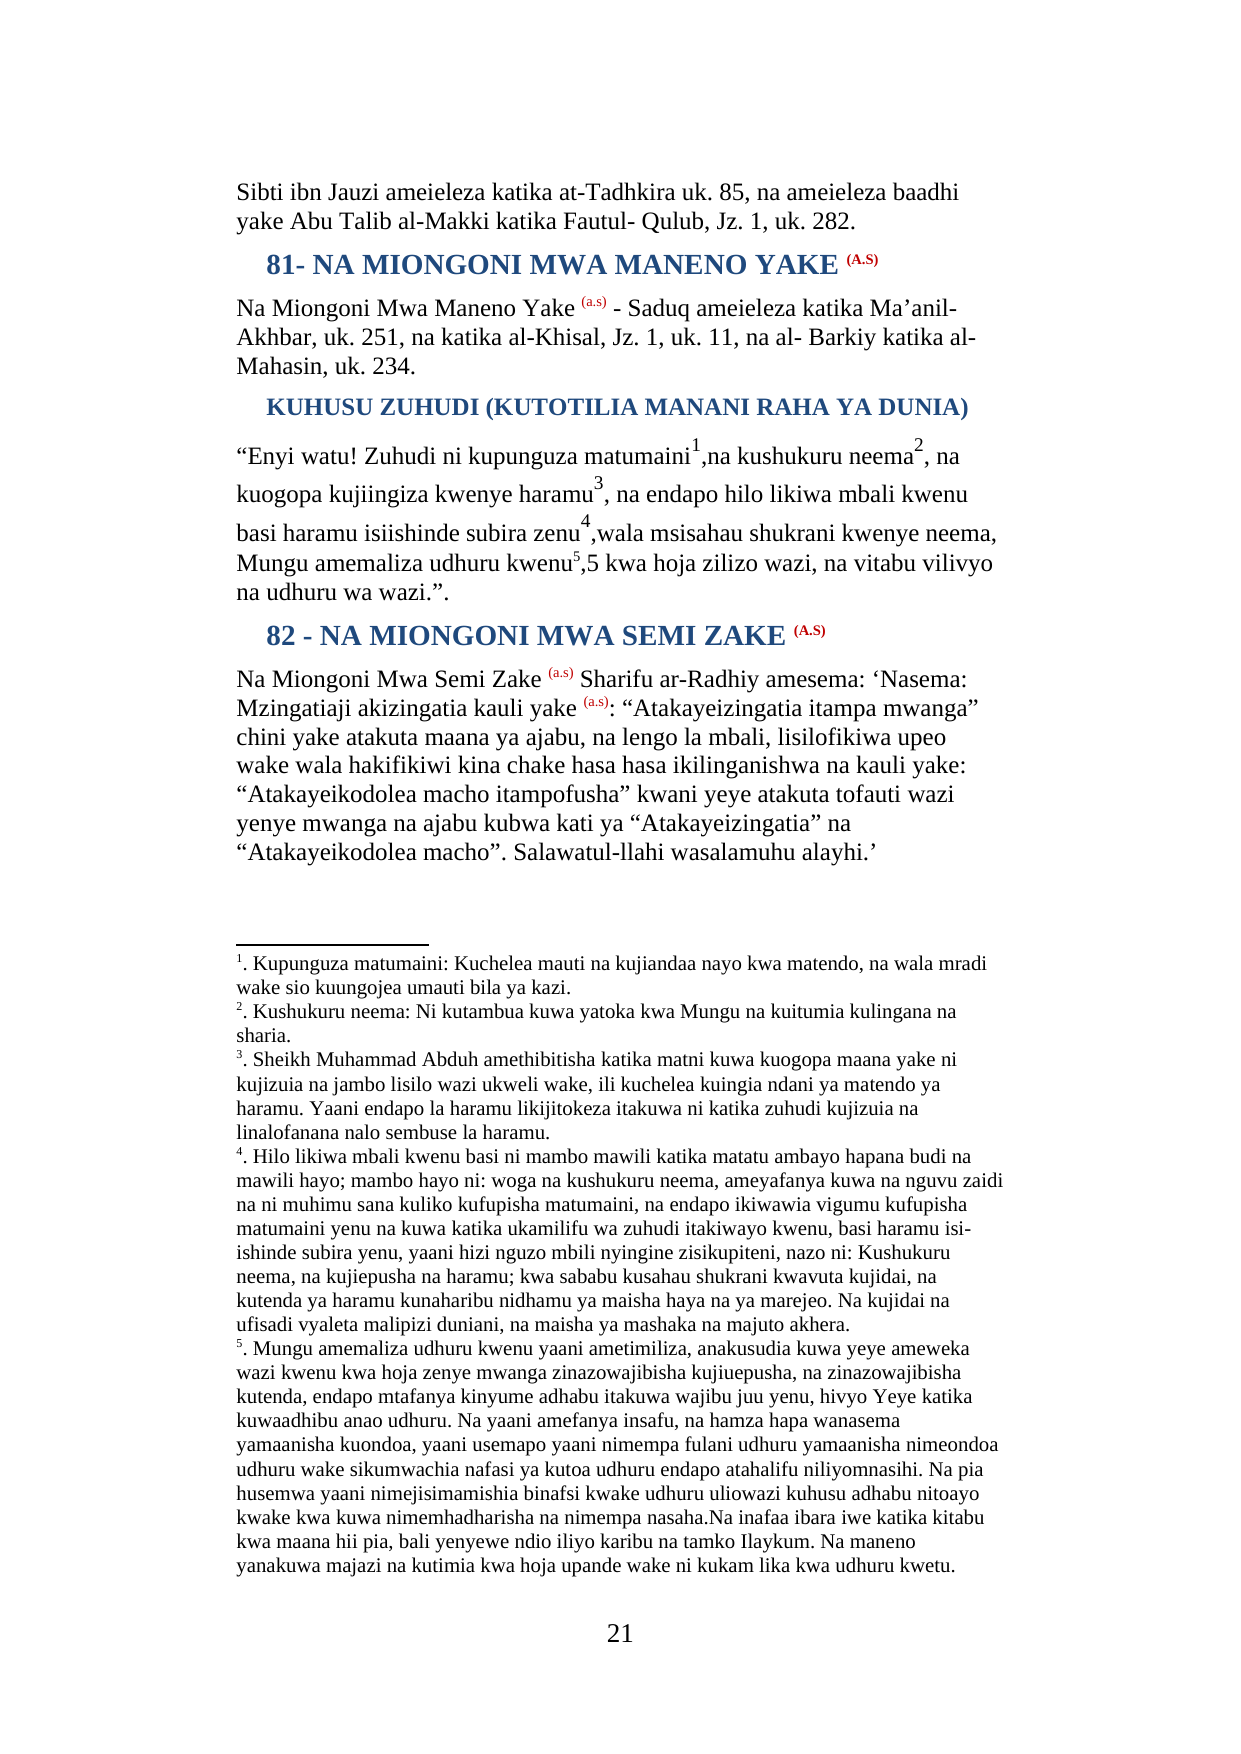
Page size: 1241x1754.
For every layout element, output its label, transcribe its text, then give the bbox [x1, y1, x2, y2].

subtitle 81- NA MIONGONI MWA MANENO YAKE (A.S) [236, 247, 1004, 281]
subtitle 82 - NA MIONGONI MWA SEMI ZAKE (A.S) [236, 618, 1004, 652]
subtitle KUHUSU ZUHUDI (KUTOTILIA MANANI RAHA YA DUNIA) [236, 392, 1004, 421]
text Sibti ibn Jauzi ameieleza katika at-Tadhkira uk. 85, na ameieleza baadhi yake Abu Talib al-Makki katika Fautul- Qulub, Jz. 1, uk. 282. [236, 177, 1004, 235]
text Na Miongoni Mwa Semi Zake (a.s) Sharifu ar-Radhiy amesema: ‘Nasema: Mzingatiaji akizingatia kauli yake (a.s): “Atakayeizingatia itampa mwanga” chini yake atakuta maana ya ajabu, na lengo la mbali, lisilofikiwa upeo wake wala hakifikiwi kina chake hasa hasa ikilinganishwa na kauli yake: “Atakayeikodolea macho itampofusha” kwani yeye atakuta tofauti wazi yenye mwanga na ajabu kubwa kati ya “Atakayeizingatia” na “Atakayeikodolea macho”. Salawatul-llahi wasalamuhu alayhi.’ [236, 664, 1004, 866]
text Na Miongoni Mwa Maneno Yake (a.s) - Saduq ameieleza katika Ma’anil-Akhbar, uk. 251, na katika al-Khisal, Jz. 1, uk. 11, na al- Barkiy katika al-Mahasin, uk. 234. [236, 293, 1004, 379]
text “Enyi watu! Zuhudi ni kupunguza matumaini,na kushukuru neema, na kuogopa kujiingiza kwenye haramu, na endapo hilo likiwa mbali kwenu basi haramu isiishinde subira zenu,wala msisahau shukrani kwenye neema, Mungu amemaliza udhuru kwenu,5 kwa hoja zilizo wazi, na vitabu vilivyo na udhuru wa wazi.”. [236, 433, 1004, 606]
